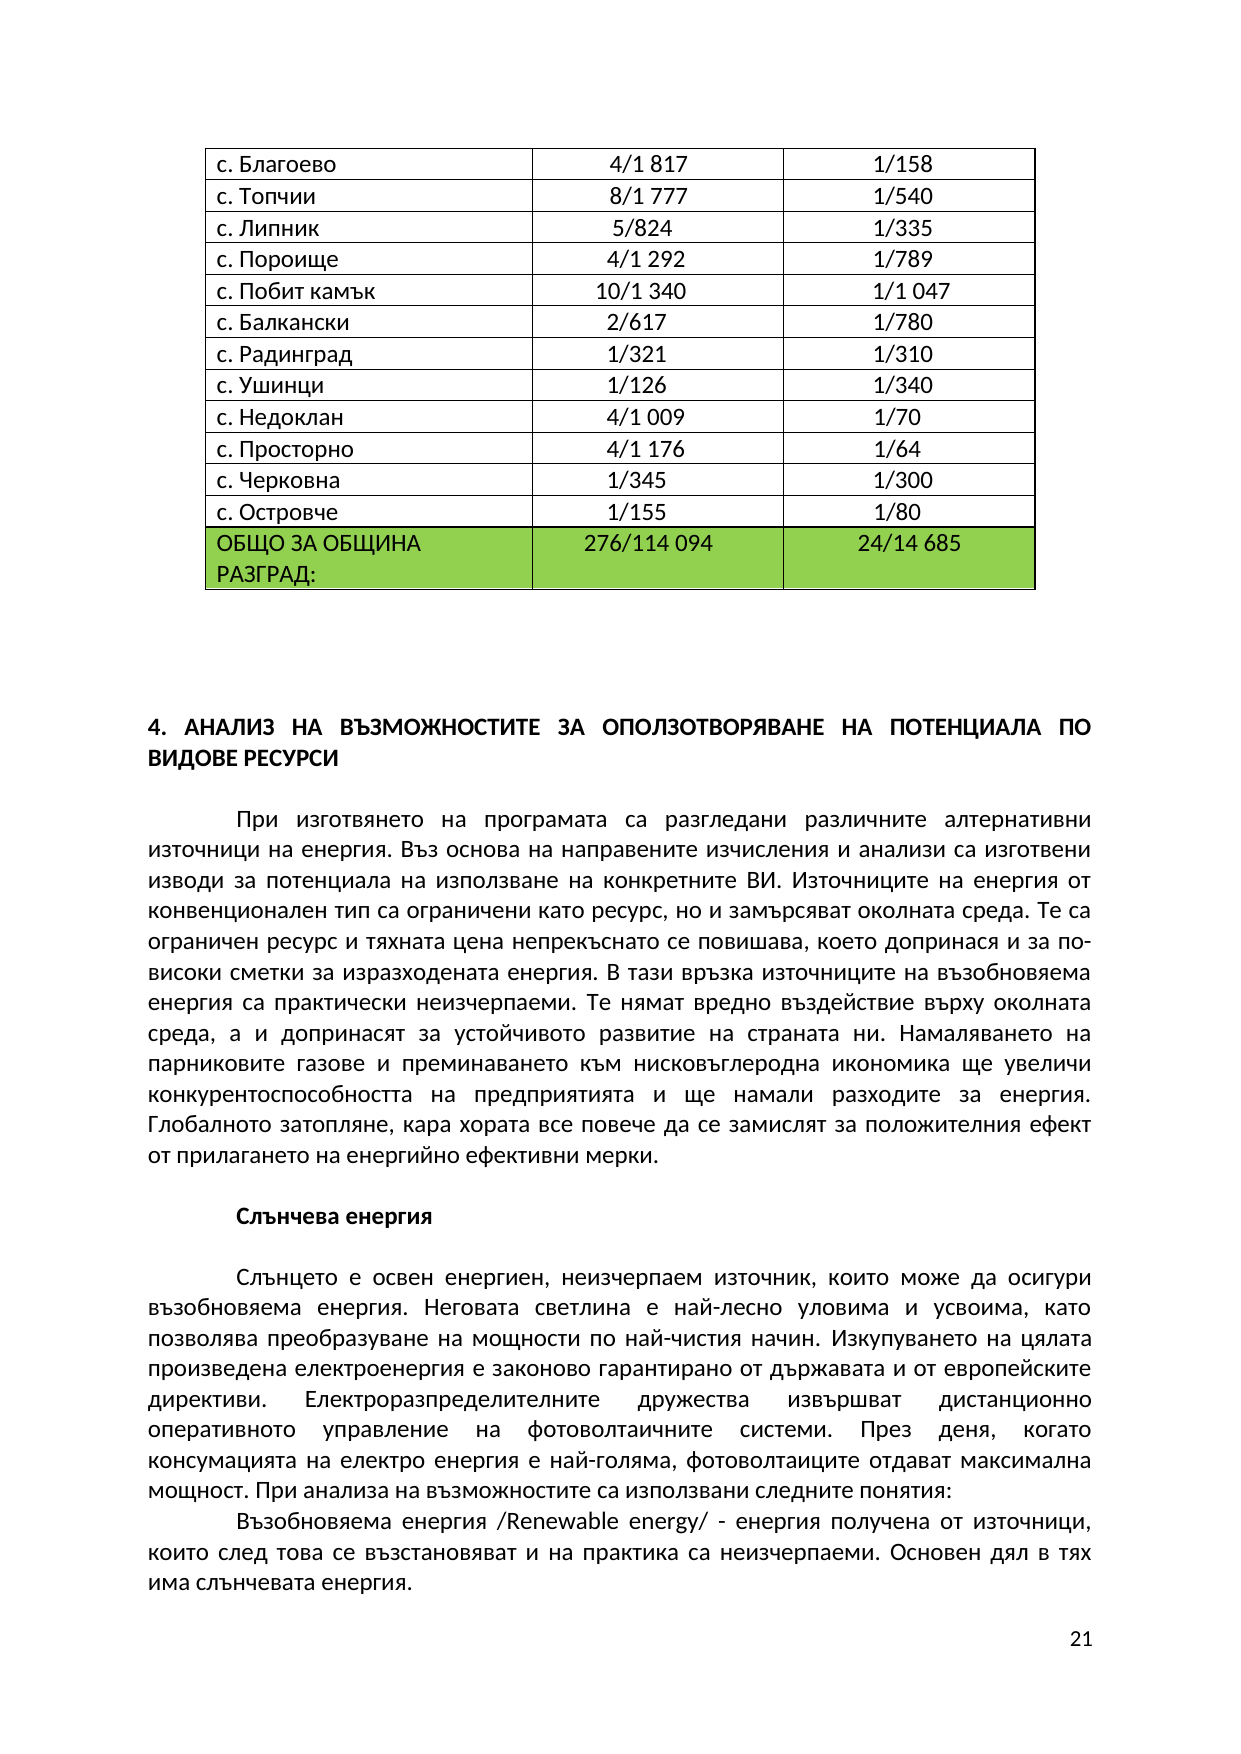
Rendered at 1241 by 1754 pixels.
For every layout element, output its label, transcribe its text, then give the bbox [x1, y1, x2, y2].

table_cell с. Черковна [206, 464, 532, 495]
table_cell 276/114 094 [533, 528, 783, 588]
table_cell 1/64 [784, 433, 1034, 463]
text Възобновяема енергия /Renewable energy/ - енергия получена от източници, които след това се възстановяват и на практика са неизчерпаеми. Основен дял в тях има слънчевата енергия. [148, 1505, 1093, 1597]
table_cell с. Побит камък [206, 275, 532, 305]
table_cell 4/1 009 [533, 401, 783, 432]
table_cell 10/1 340 [533, 275, 783, 305]
table_cell 1/126 [533, 370, 783, 400]
table_cell 1/540 [784, 180, 1034, 211]
table_cell с. Благоево [206, 149, 532, 179]
table_cell с. Недоклан [206, 401, 532, 432]
table_cell 1/70 [784, 401, 1034, 432]
table_cell 4/1 817 [533, 149, 783, 179]
text Слънцето е освен енергиен, неизчерпаем източник, които може да осигури възобновяема енергия. Неговата светлина е най-лесно уловима и усвоима, като позволява преобразуване на мощности по най-чистия начин. Изкупуването на цялата произведена електроенергия е законово гарантирано от държавата и от европейските директиви. Електроразпределителните дружества извършват дистанционно оперативното управление на фотоволтаичните системи. През деня, когато консумацията на електро енергия е най-голяма, фотоволтаиците отдават максимална мощност. При анализа на възможностите са използвани следните понятия: [148, 1261, 1093, 1505]
table_cell 4/1 292 [533, 243, 783, 274]
table_cell 2/617 [533, 306, 783, 337]
table_cell 1/335 [784, 212, 1034, 242]
table_cell с. Липник [206, 212, 532, 242]
text Слънчева енергия [148, 1200, 1093, 1230]
table_cell с. Топчии [206, 180, 532, 211]
table_cell 1/780 [784, 306, 1034, 337]
table_cell 1/321 [533, 338, 783, 368]
table_cell с. Просторно [206, 433, 532, 463]
table_cell 1/345 [533, 464, 783, 495]
table_cell 1/789 [784, 243, 1034, 274]
table_cell с. Ушинци [206, 370, 532, 400]
table_cell ОБЩО ЗА ОБЩИНА РАЗГРАД: [206, 528, 532, 588]
text 4. АНАЛИЗ НА ВЪЗМОЖНОСТИТЕ ЗА ОПОЛЗОТВОРЯВАНЕ НА ПОТЕНЦИАЛА ПО ВИДОВЕ РЕСУРСИ [148, 712, 1093, 773]
table_cell 1/155 [533, 496, 783, 526]
text При изготвянето на програмата са разгледани различните алтернативни източници на енергия. Въз основа на направените изчисления и анализи са изготвени изводи за потенциала на използване на конкретните ВИ. Източниците на енергия от конвенционален тип са ограничени като ресурс, но и замърсяват околната среда. Те са ограничен ресурс и тяхната цена непрекъснато се повишава, което допринася и за по-високи сметки за изразходената енергия. В тази връзка източниците на възобновяема енергия са практически неизчерпаеми. Те нямат вредно въздействие върху околната среда, а и допринасят за устойчивото развитие на страната ни. Намаляването на парниковите газове и преминаването към нисковъглеродна икономика ще увеличи конкурентоспособността на предприятията и ще намали разходите за енергия. Глобалното затопляне, кара хората все повече да се замислят за положителния ефект от прилагането на енергийно ефективни мерки. [148, 803, 1093, 1169]
table_cell с. Островче [206, 496, 532, 526]
table_cell 8/1 777 [533, 180, 783, 211]
table_cell 1/340 [784, 370, 1034, 400]
table_cell 24/14 685 [784, 528, 1034, 588]
table_cell с. Радинград [206, 338, 532, 368]
table_cell с. Балкански [206, 306, 532, 337]
table_cell 4/1 176 [533, 433, 783, 463]
table_cell 1/300 [784, 464, 1034, 495]
table_cell 1/158 [784, 149, 1034, 179]
table_cell 1/1 047 [784, 275, 1034, 305]
table_cell 1/310 [784, 338, 1034, 368]
table_cell 5/824 [533, 212, 783, 242]
table_cell 1/80 [784, 496, 1034, 526]
table_cell с. Пороище [206, 243, 532, 274]
